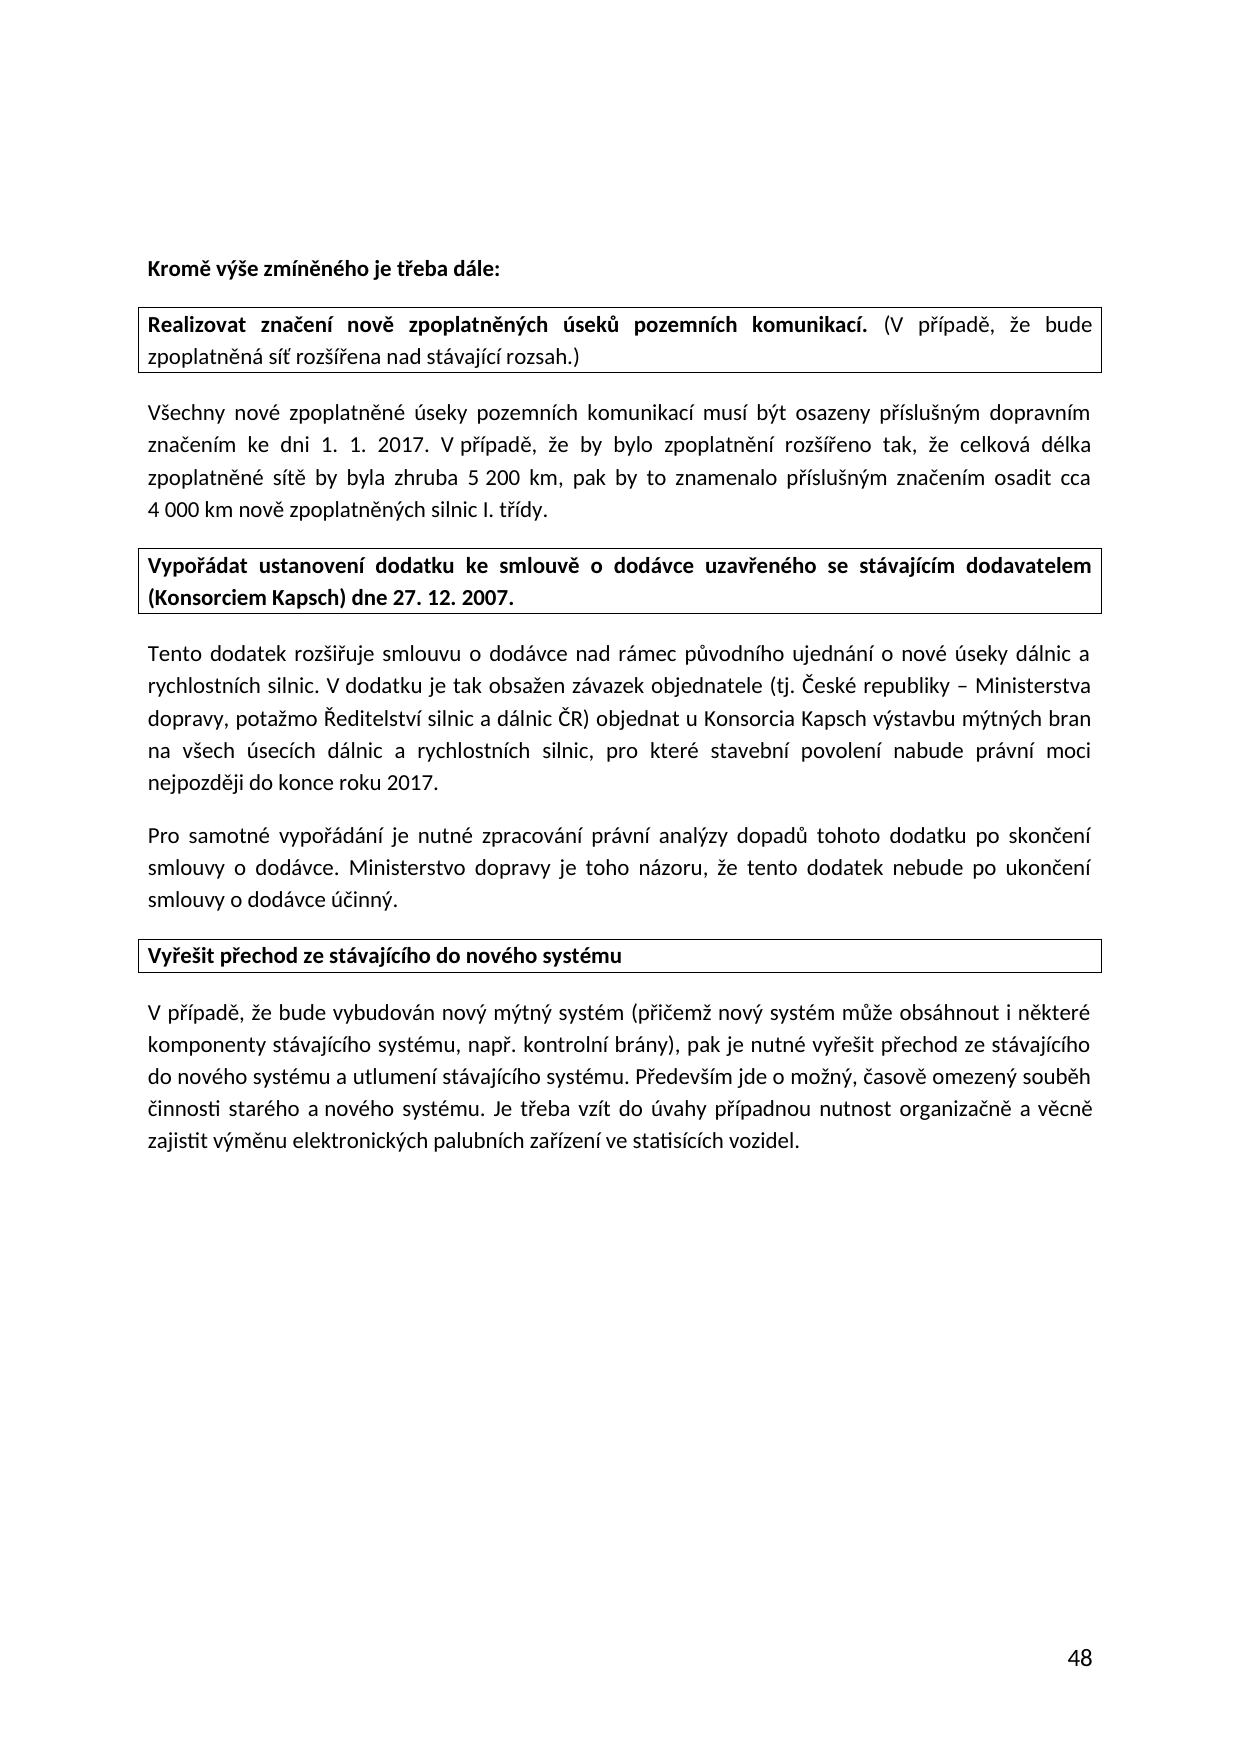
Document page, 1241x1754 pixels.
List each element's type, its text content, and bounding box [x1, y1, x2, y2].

text Tento dodatek rozšiřuje smlouvu o dodávce nad rámec původního ujednání o nové úseky dálnic a rychlostních silnic. V dodatku je tak obsažen závazek objednatele (tj. České republiky – Ministerstva dopravy, potažmo Ředitelství silnic a dálnic ČR) objednat u Konsorcia Kapsch výstavbu mýtných bran na všech úsecích dálnic a rychlostních silnic, pro které stavební povolení nabude právní moci nejpozději do konce roku 2017. [148, 639, 1092, 796]
text Vypořádat ustanovení dodatku ke smlouvě o dodávce uzavřeného se stávajícím dodavatelem (Konsorciem Kapsch) dne 27. 12. 2007. [139, 549, 1101, 613]
text V případě, že bude vybudován nový mýtný systém (přičemž nový systém může obsáhnout i některé komponenty stávajícího systému, např. kontrolní brány), pak je nutné vyřešit přechod ze stávajícího do nového systému a utlumení stávajícího systému. Především jde o možný, časově omezený souběh činnosti starého a nového systému. Je třeba vzít do úvahy případnou nutnost organizačně a věcně zajistit výměnu elektronických palubních zařízení ve statisících vozidel. [148, 998, 1092, 1154]
text Realizovat značení nově zpoplatněných úseků pozemních komunikací. (V případě, že bude zpoplatněná síť rozšířena nad stávající rozsah.) [139, 308, 1101, 372]
text Vyřešit přechod ze stávajícího do nového systému [139, 940, 1101, 972]
text Kromě výše zmíněného je třeba dále: [148, 254, 1092, 282]
text Všechny nové zpoplatněné úseky pozemních komunikací musí být osazeny příslušným dopravním značením ke dni 1. 1. 2017. V případě, že by bylo zpoplatnění rozšířeno tak, že celková délka zpoplatněné sítě by byla zhruba 5 200 km, pak by to znamenalo příslušným značením osadit cca 4 000 km nově zpoplatněných silnic I. třídy. [148, 398, 1092, 523]
text Pro samotné vypořádání je nutné zpracování právní analýzy dopadů tohoto dodatku po skončení smlouvy o dodávce. Ministerstvo dopravy je toho názoru, že tento dodatek nebude po ukončení smlouvy o dodávce účinný. [148, 821, 1092, 913]
